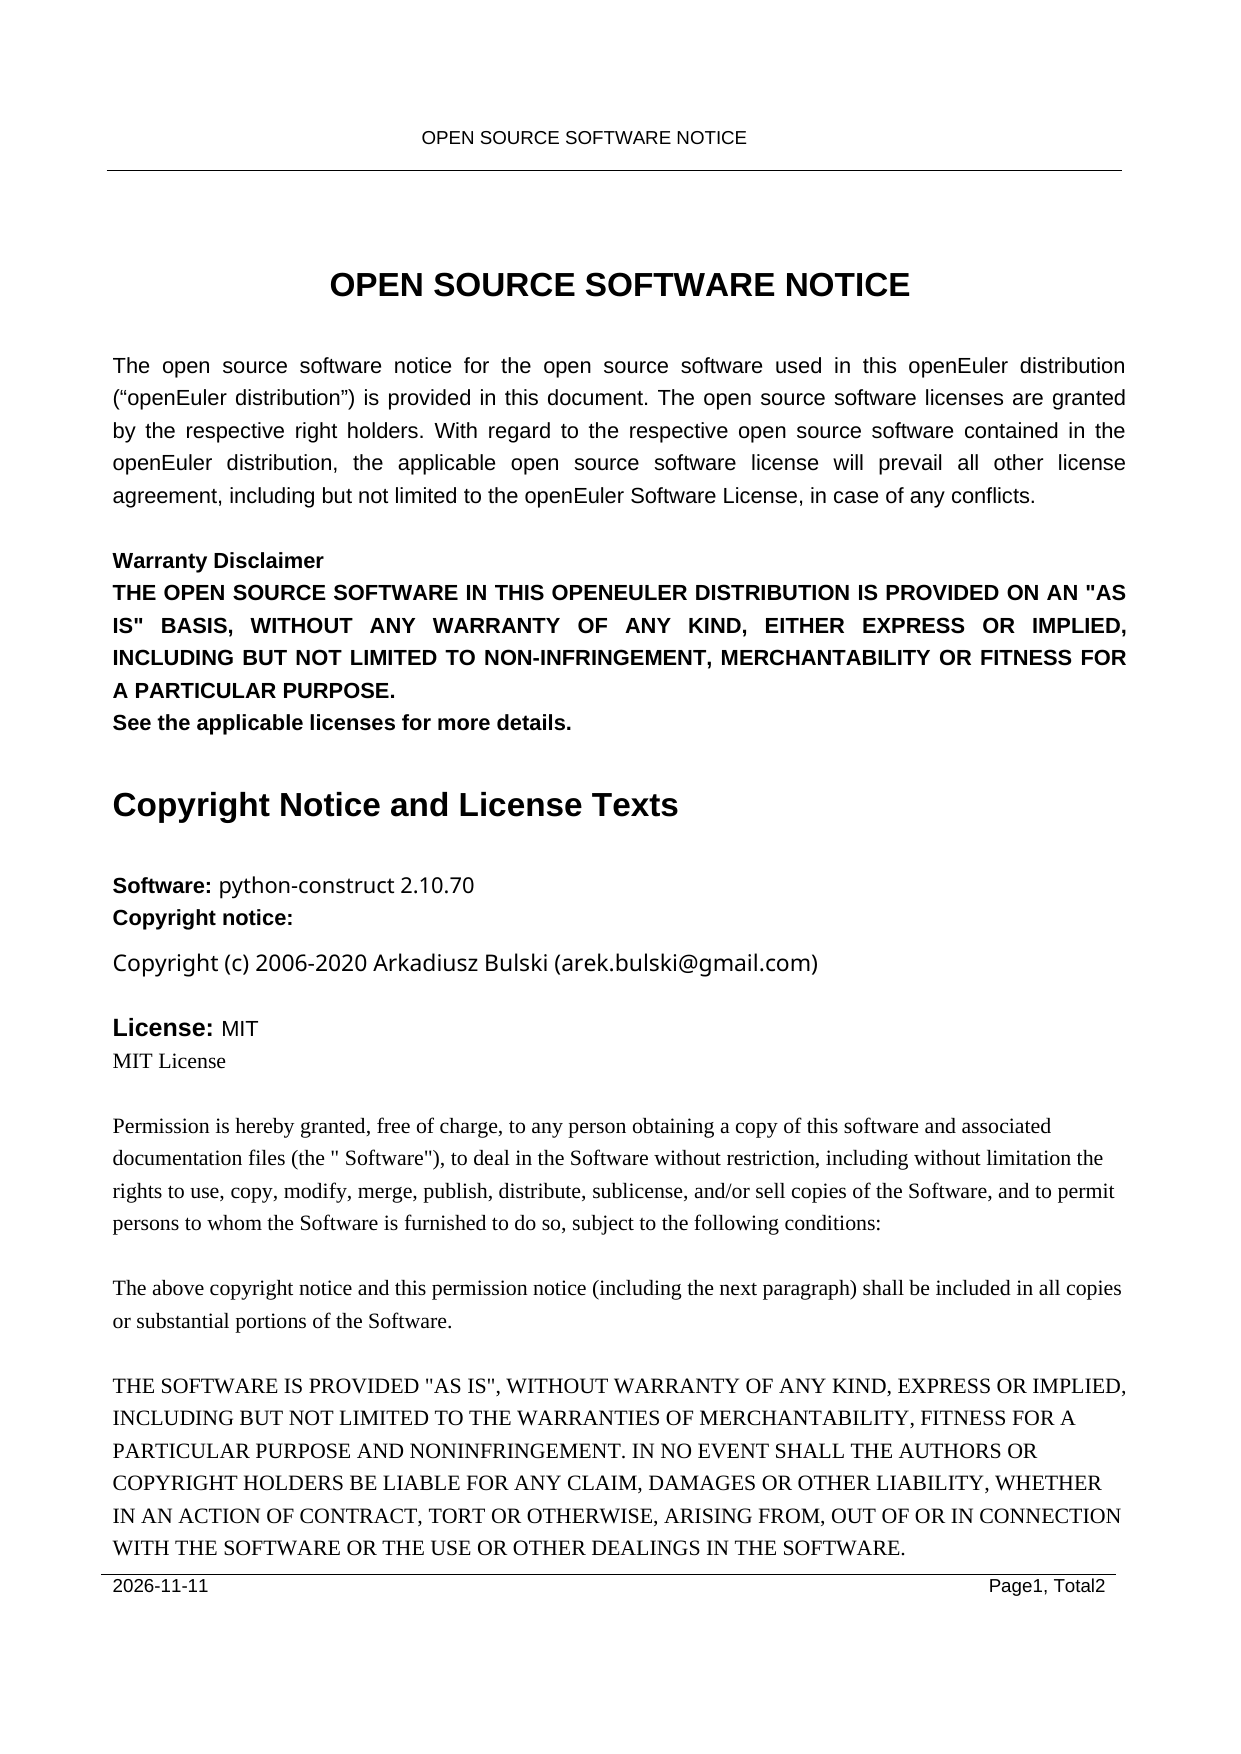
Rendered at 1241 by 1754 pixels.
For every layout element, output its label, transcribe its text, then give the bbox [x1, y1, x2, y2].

text The open source software notice for the open source software used in this openEuler distribution (“openEuler distribution”) is provided in this document. The open source software licenses are granted by the respective right holders. With regard to the respective open source software contained in the openEuler distribution, the applicable open source software license will prevail all other license agreement, including but not limited to the openEuler Software License, in case of any conflicts. [112, 349, 1128, 511]
text License: MIT [112, 1012, 1128, 1044]
text THE OPEN SOURCE SOFTWARE IN THIS OPENEULER DISTRIBUTION IS PROVIDED ON AN "AS IS" BASIS, WITHOUT ANY WARRANTY OF ANY KIND, EITHER EXPRESS OR IMPLIED, INCLUDING BUT NOT LIMITED TO NON-INFRINGEMENT, MERCHANTABILITY OR FITNESS FOR A PARTICULAR PURPOSE. See the applicable licenses for more details. [112, 576, 1128, 739]
text Copyright notice: [112, 901, 1128, 934]
text Copyright Notice and License Texts [112, 771, 1128, 836]
text Warranty Disclaimer [112, 544, 1128, 576]
title Software: python-construct 2.10.70 [112, 869, 1128, 901]
text Copyright (c) 2006-2020 Arkadiusz Bulski (arek.bulski@gmail.com) [112, 947, 1128, 1012]
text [112, 1044, 1128, 1564]
text OPEN SOURCE SOFTWARE NOTICE [112, 251, 1128, 316]
